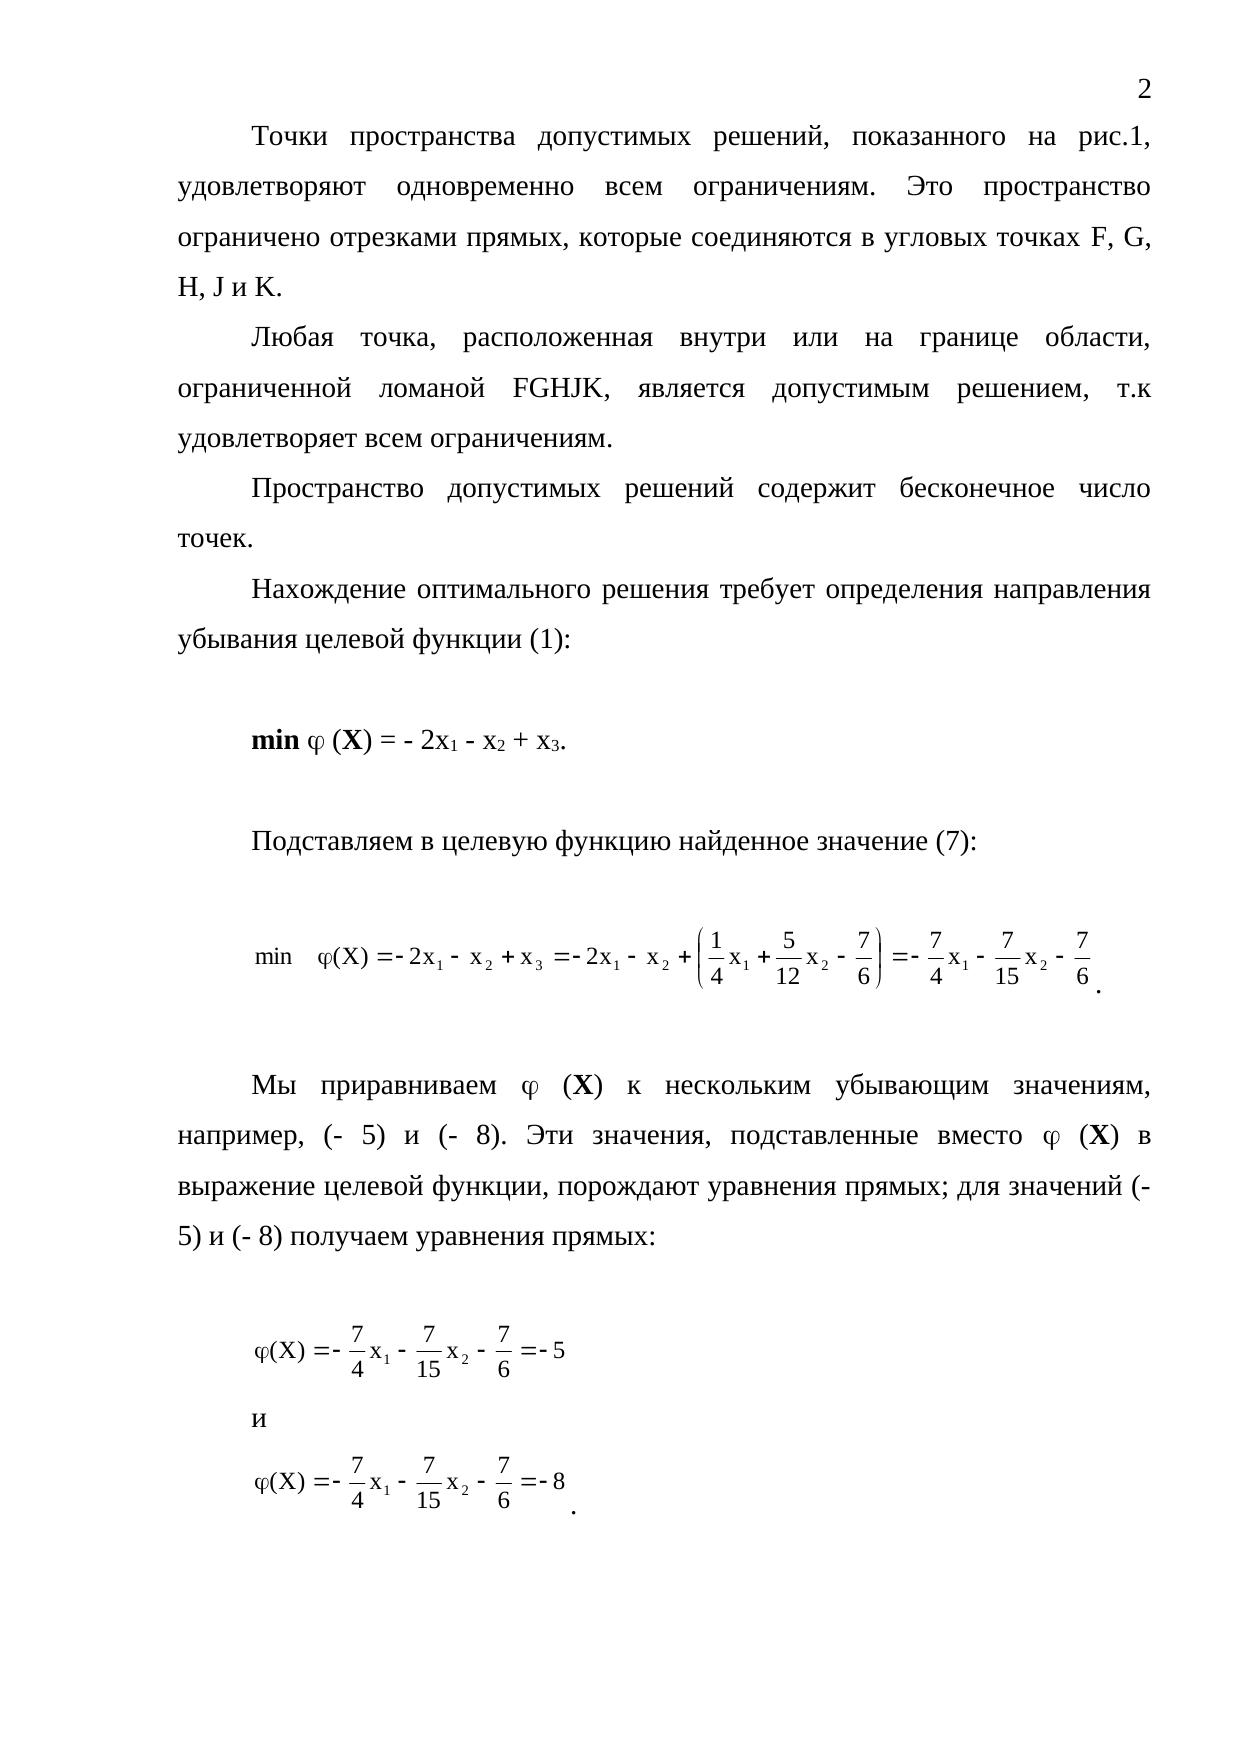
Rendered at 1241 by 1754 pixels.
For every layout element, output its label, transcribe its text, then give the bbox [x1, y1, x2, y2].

text Пространство допустимых решений содержит бесконечное число точек. [177, 470, 1152, 554]
text . [177, 1450, 1152, 1520]
text Мы приравниваем (X) к нескольким убывающим значениям, например, (- 5) и (- 8). Эти значения, подставленные вместо (X) в выражение целевой функции, порождают уравнения прямых; для значений (- 5) и (- 8) получаем уравнения прямых: [177, 1067, 1152, 1252]
text Подставляем в целевую функцию найденное значение (7): [177, 823, 1152, 856]
text и [177, 1400, 1152, 1433]
text min (X) = - 2x1 - x2 + x3. [177, 722, 1152, 756]
text Нахождение оптимального решения требует определения направления убывания целевой функции (1): [177, 571, 1152, 655]
text . [177, 923, 1152, 1000]
text Любая точка, расположенная внутри или на границе области, ограниченной ломаной FGHJK, является допустимым решением, т.к удовлетворяет всем ограничениям. [177, 319, 1152, 453]
text Точки пространства допустимых решений, показанного на рис.1, удовлетворяют одновременно всем ограничениям. Это пространство ограничено отрезками прямых, которые соединяются в угловых точках F, G, H, J и K. [177, 118, 1152, 303]
